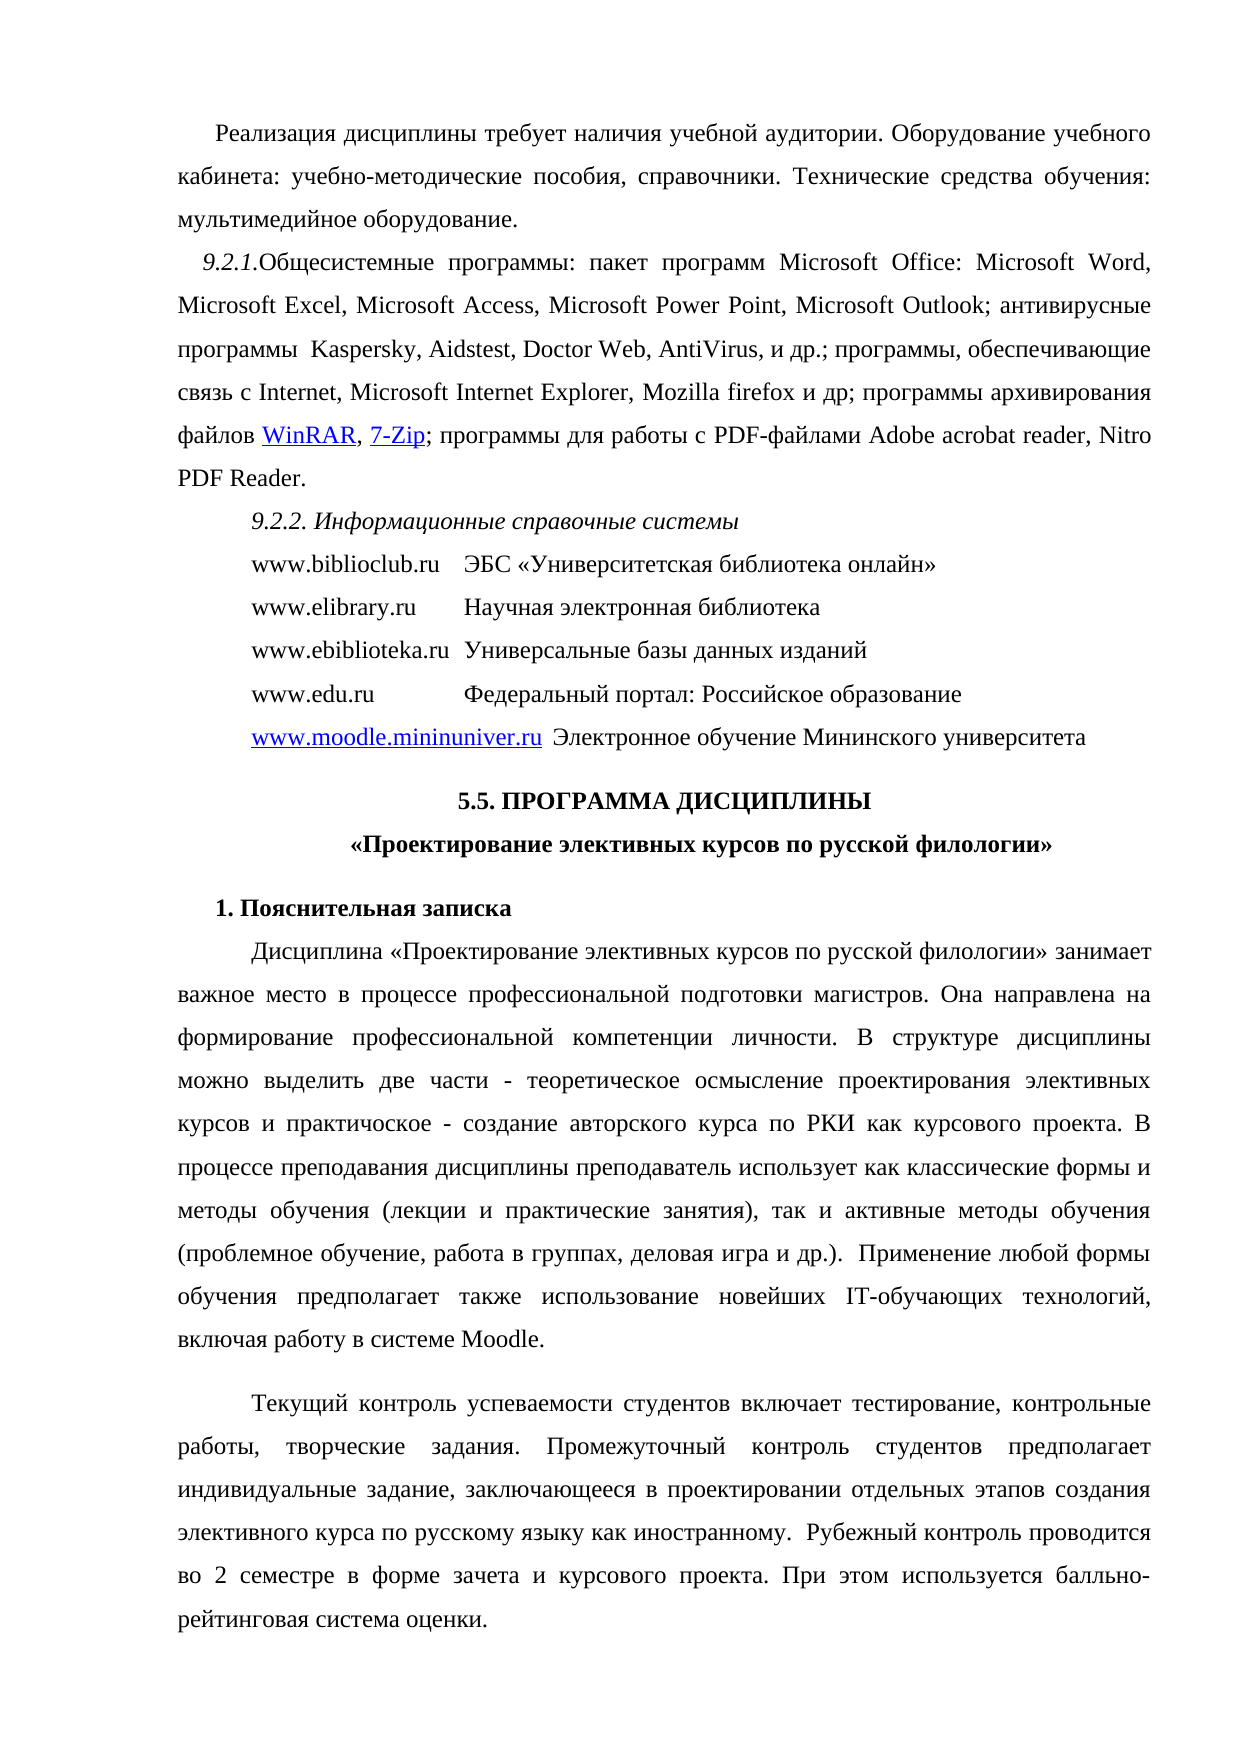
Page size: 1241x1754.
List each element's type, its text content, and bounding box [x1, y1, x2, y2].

text Дисциплина «Проектирование элективных курсов по русской филологии» занимает важное место в процессе профессиональной подготовки магистров. Она направлена на формирование профессиональной компетенции личности. В структуре дисциплины можно выделить две части - теоретическое осмысление проектирования элективных курсов и практичоское - создание авторского курса по РКИ как курсового проекта. В процессе преподавания дисциплины преподаватель использует как классические формы и методы обучения (лекции и практические занятия), так и активные методы обучения (проблемное обучение, работа в группах, деловая игра и др.). Применение любой формы обучения предполагает также использование новейших IT-обучающих технологий, включая работу в системе Moodle. [177, 936, 1152, 1353]
text www.biblioclub.ru ЭБС «Университетская библиотека онлайн» [177, 549, 1152, 578]
text 9.2.1.Общесистемные программы: пакет программ Microsoft Office: Microsoft Word, Microsoft Excel, Microsoft Access, Microsoft Power Point, Microsoft Outlook; антивирусные программы Kaspersky, Aidstest, Doctor Web, AntiVirus, и др.; программы, обеспечивающие связь с Internet, Microsoft Internet Explorer, Mozilla firefox и др; программы архивирования файлов WinRAR, 7-Zip; программы для работы с PDF-файлами Adobe acrobat reader, Nitro PDF Reader. [177, 247, 1152, 492]
text www.ebiblioteka.ru Универсальные базы данных изданий [177, 636, 1152, 664]
text 5.5. ПРОГРАММА ДИСЦИПЛИНЫ [177, 786, 1152, 814]
text www.elibrary.ru Научная электронная библиотека [177, 592, 1152, 621]
text www.edu.ru Федеральный портал: Российское образование [177, 679, 1152, 707]
text 1. Пояснительная записка [177, 893, 1152, 922]
text Текущий контроль успеваемости студентов включает тестирование, контрольные работы, творческие задания. Промежуточный контроль студентов предполагает индивидуальные задание, заключающееся в проектировании отдельных этапов создания элективного курса по русскому языку как иностранному. Рубежный контроль проводится во 2 семестре в форме зачета и курсового проекта. При этом используется балльно-рейтинговая система оценки. [177, 1388, 1152, 1632]
text «Проектирование элективных курсов по русской филологии» [177, 829, 1152, 858]
text Реализация дисциплины требует наличия учебной аудитории. Оборудование учебного кабинета: учебно-методические пособия, справочники. Технические средства обучения: мультимедийное оборудование. [177, 118, 1152, 233]
text 9.2.2. Информационные справочные системы [177, 506, 1152, 535]
text www.moodle.mininuniver.ru Электронное обучение Мининского университета [177, 722, 1152, 751]
